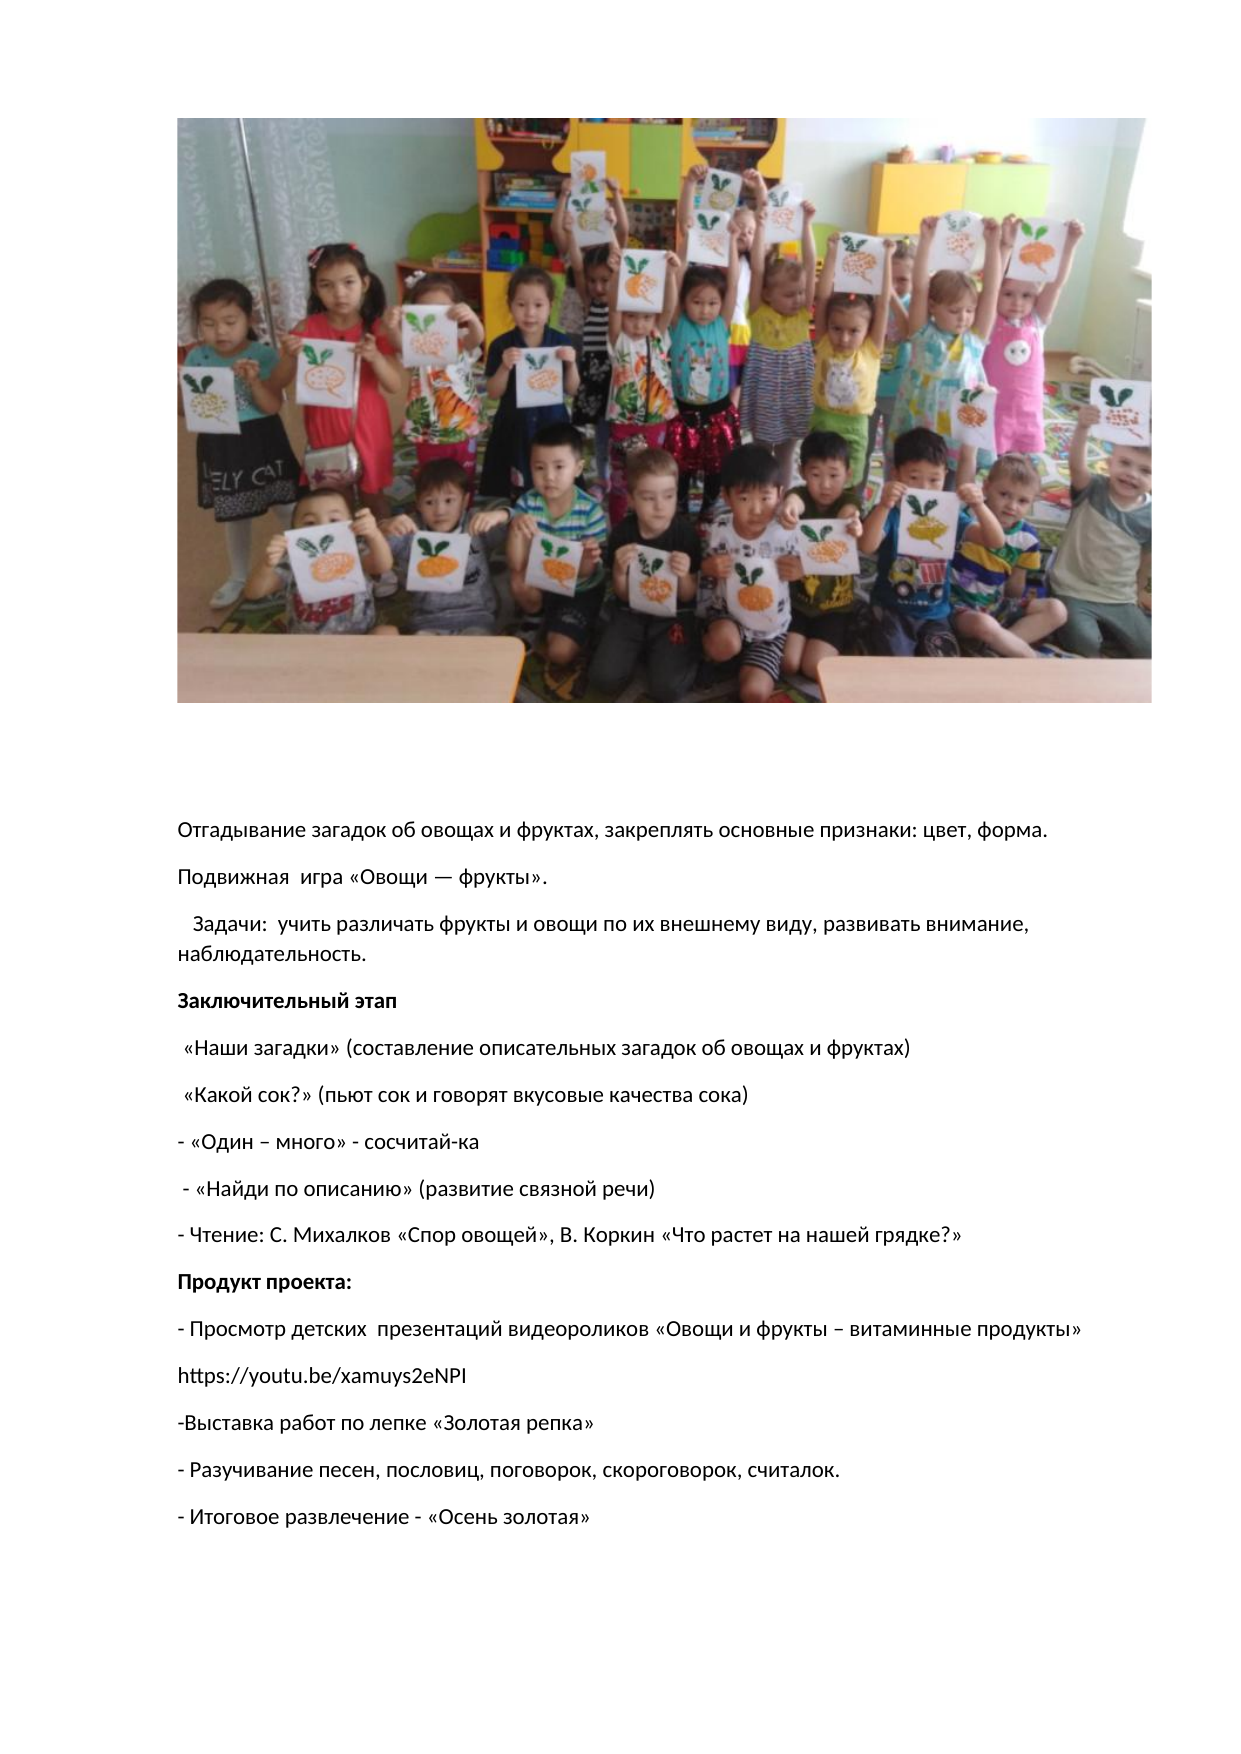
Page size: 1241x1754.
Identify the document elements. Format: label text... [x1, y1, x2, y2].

picture [177, 118, 1152, 703]
text «Какой сок?» (пьют сок и говорят вкусовые качества сока) [177, 1080, 1152, 1108]
text Продукт проекта: [177, 1267, 1152, 1296]
text - Чтение: С. Михалков «Спор овощей», В. Коркин «Что растет на нашей грядке?» [177, 1221, 1152, 1249]
text -Выставка работ по лепке «Золотая репка» [177, 1408, 1152, 1436]
text - «Один – много» - сосчитай-ка [177, 1127, 1152, 1155]
text - Просмотр детских презентаций видеороликов «Овощи и фрукты – витаминные продукты» [177, 1314, 1152, 1342]
text Отгадывание загадок об овощах и фруктах, закреплять основные признаки: цвет, форма. [177, 815, 1152, 843]
text Подвижная игра «Овощи — фрукты». [177, 862, 1152, 890]
text - Итоговое развлечение - «Осень золотая» [177, 1502, 1152, 1530]
text Задачи: учить различать фрукты и овощи по их внешнему виду, развивать внимание, наблюдательность. [177, 909, 1152, 967]
text https://youtu.be/xamuys2eNPI [177, 1361, 1152, 1389]
text - Разучивание песен, пословиц, поговорок, скороговорок, считалок. [177, 1455, 1152, 1483]
text - «Найди по описанию» (развитие связной речи) [177, 1174, 1152, 1202]
text «Наши загадки» (составление описательных загадок об овощах и фруктах) [177, 1033, 1152, 1061]
text Заключительный этап [177, 986, 1152, 1014]
